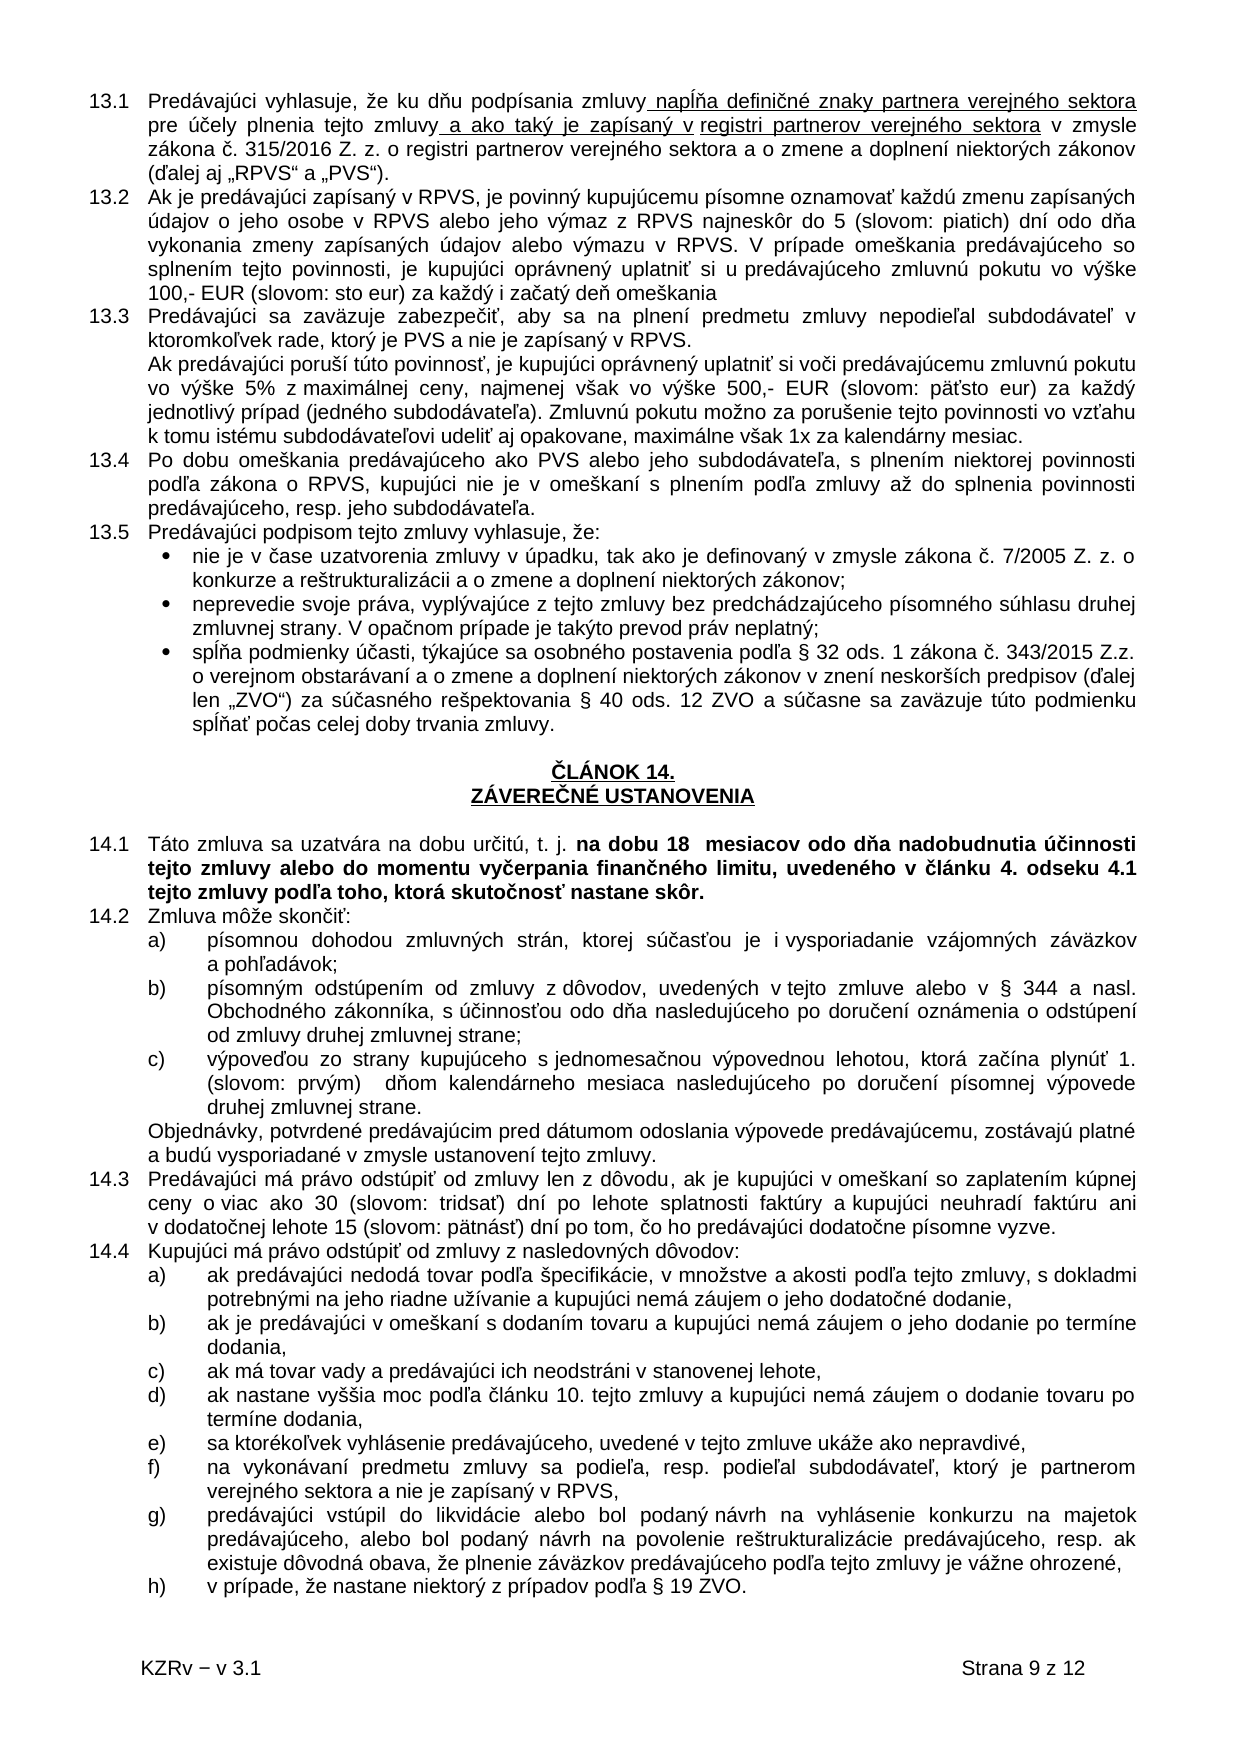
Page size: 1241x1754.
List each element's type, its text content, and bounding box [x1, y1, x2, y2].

text c) výpoveďou zo strany kupujúceho s jednomesačnou výpovednou lehotou, ktorá začína plynúť 1. (slovom: prvým) dňom kalendárneho mesiaca nasledujúceho po doručení písomnej výpovede druhej zmluvnej strane. [148, 1047, 1137, 1119]
list ak je predávajúci v omeškaní s dodaním tovaru a kupujúci nemá záujem o jeho dodanie po termíne dodania, [148, 1311, 1137, 1359]
text Objednávky, potvrdené predávajúcim pred dátumom odoslania výpovede predávajúcemu, zostávajú platné a budú vysporiadané v zmysle ustanovení tejto zmluvy. [148, 1119, 1137, 1167]
list Predávajúci vyhlasuje, že ku dňu podpísania zmluvy napĺňa definičné znaky partnera verejného sektora pre účely plnenia tejto zmluvy a ako taký je zapísaný v registri partnerov verejného sektora v zmysle zákona č. 315/2016 Z. z. o registri partnerov verejného sektora a o zmene a doplnení niektorých zákonov (ďalej aj „RPVS“ a „PVS“). [89, 89, 1137, 184]
list v prípade, že nastane niektorý z prípadov podľa § 19 ZVO. [148, 1574, 1137, 1598]
text b) písomným odstúpením od zmluvy z dôvodov, uvedených v tejto zmluve alebo v § 344 a nasl. Obchodného zákonníka, s účinnosťou odo dňa nasledujúceho po doručení oznámenia o odstúpení od zmluvy druhej zmluvnej strane; [148, 975, 1137, 1047]
list Po dobu omeškania predávajúceho ako PVS alebo jeho subdodávateľa, s plnením niektorej povinnosti podľa zákona o RPVS, kupujúci nie je v omeškaní s plnením podľa zmluvy až do splnenia povinnosti predávajúceho, resp. jeho subdodávateľa. [89, 448, 1137, 520]
list Zmluva môže skončiť: [89, 903, 1137, 927]
list spĺňa podmienky účasti, týkajúce sa osobného postavenia podľa § 32 ods. 1 zákona č. 343/2015 Z.z. o verejnom obstarávaní a o zmene a doplnení niektorých zákonov v znení neskorších predpisov (ďalej len „ZVO“) za súčasného rešpektovania § 40 ods. 12 ZVO a súčasne sa zaväzuje túto podmienku spĺňať počas celej doby trvania zmluvy. [162, 640, 1137, 736]
list Ak predávajúci poruší túto povinnosť, je kupujúci oprávnený uplatniť si voči predávajúcemu zmluvnú pokutu vo výške 5% z maximálnej ceny, najmenej však vo výške 500,- EUR (slovom: päťsto eur) za každý jednotlivý prípad (jedného subdodávateľa). Zmluvnú pokutu možno za porušenie tejto povinnosti vo vzťahu k tomu istému subdodávateľovi udeliť aj opakovane, maximálne však 1x za kalendárny mesiac. [148, 352, 1137, 448]
list sa ktorékoľvek vyhlásenie predávajúceho, uvedené v tejto zmluve ukáže ako nepravdivé, [148, 1431, 1137, 1454]
list Záverečné ustanovenia [89, 784, 1137, 808]
list Táto zmluva sa uzatvára na dobu určitú, t. j. na dobu 18 mesiacov odo dňa nadobudnutia účinnosti tejto zmluvy alebo do momentu vyčerpania finančného limitu, uvedeného v článku 4. odseku 4.1 tejto zmluvy podľa toho, ktorá skutočnosť nastane skôr. [89, 832, 1137, 903]
list Kupujúci má právo odstúpiť od zmluvy z nasledovných dôvodov: [89, 1239, 1137, 1263]
list ak má tovar vady a predávajúci ich neodstráni v stanovenej lehote, [148, 1359, 1137, 1383]
list ak predávajúci nedodá tovar podľa špecifikácie, v množstve a akosti podľa tejto zmluvy, s dokladmi potrebnými na jeho riadne užívanie a kupujúci nemá záujem o jeho dodatočné dodanie, [148, 1263, 1137, 1311]
list ak nastane vyššia moc podľa článku 10. tejto zmluvy a kupujúci nemá záujem o dodanie tovaru po termíne dodania, [148, 1383, 1137, 1431]
text a) písomnou dohodou zmluvných strán, ktorej súčasťou je i vysporiadanie vzájomných záväzkov a pohľadávok; [148, 927, 1137, 975]
list predávajúci vstúpil do likvidácie alebo bol podaný návrh na vyhlásenie konkurzu na majetok predávajúceho, alebo bol podaný návrh na povolenie reštrukturalizácie predávajúceho, resp. ak existuje dôvodná obava, že plnenie záväzkov predávajúceho podľa tejto zmluvy je vážne ohrozené, [148, 1502, 1137, 1574]
list Predávajúci sa zaväzuje zabezpečiť, aby sa na plnení predmetu zmluvy nepodieľal subdodávateľ v ktoromkoľvek rade, ktorý je PVS a nie je zapísaný v RPVS. [89, 304, 1137, 352]
list na vykonávaní predmetu zmluvy sa podieľa, resp. podieľal subdodávateľ, ktorý je partnerom verejného sektora a nie je zapísaný v RPVS, [148, 1454, 1137, 1502]
list neprevedie svoje práva, vyplývajúce z tejto zmluvy bez predchádzajúceho písomného súhlasu druhej zmluvnej strany. V opačnom prípade je takýto prevod práv neplatný; [162, 592, 1137, 640]
list Predávajúci má právo odstúpiť od zmluvy len z dôvodu, ak je kupujúci v omeškaní so zaplatením kúpnej ceny o viac ako 30 (slovom: tridsať) dní po lehote splatnosti faktúry a kupujúci neuhradí faktúru ani v dodatočnej lehote 15 (slovom: pätnásť) dní po tom, čo ho predávajúci dodatočne písomne vyzve. [89, 1167, 1137, 1239]
list nie je v čase uzatvorenia zmluvy v úpadku, tak ako je definovaný v zmysle zákona č. 7/2005 Z. z. o konkurze a reštrukturalizácii a o zmene a doplnení niektorých zákonov; [162, 544, 1137, 592]
list Ak je predávajúci zapísaný v RPVS, je povinný kupujúcemu písomne oznamovať každú zmenu zapísaných údajov o jeho osobe v RPVS alebo jeho výmaz z RPVS najneskôr do 5 (slovom: piatich) dní odo dňa vykonania zmeny zapísaných údajov alebo výmazu v RPVS. V prípade omeškania predávajúceho so splnením tejto povinnosti, je kupujúci oprávnený uplatniť si u predávajúceho zmluvnú pokutu vo výške 100,- EUR (slovom: sto eur) za každý i začatý deň omeškania [89, 184, 1137, 304]
list Predávajúci podpisom tejto zmluvy vyhlasuje, že: [89, 520, 1137, 544]
list článok 14. [89, 760, 1137, 784]
